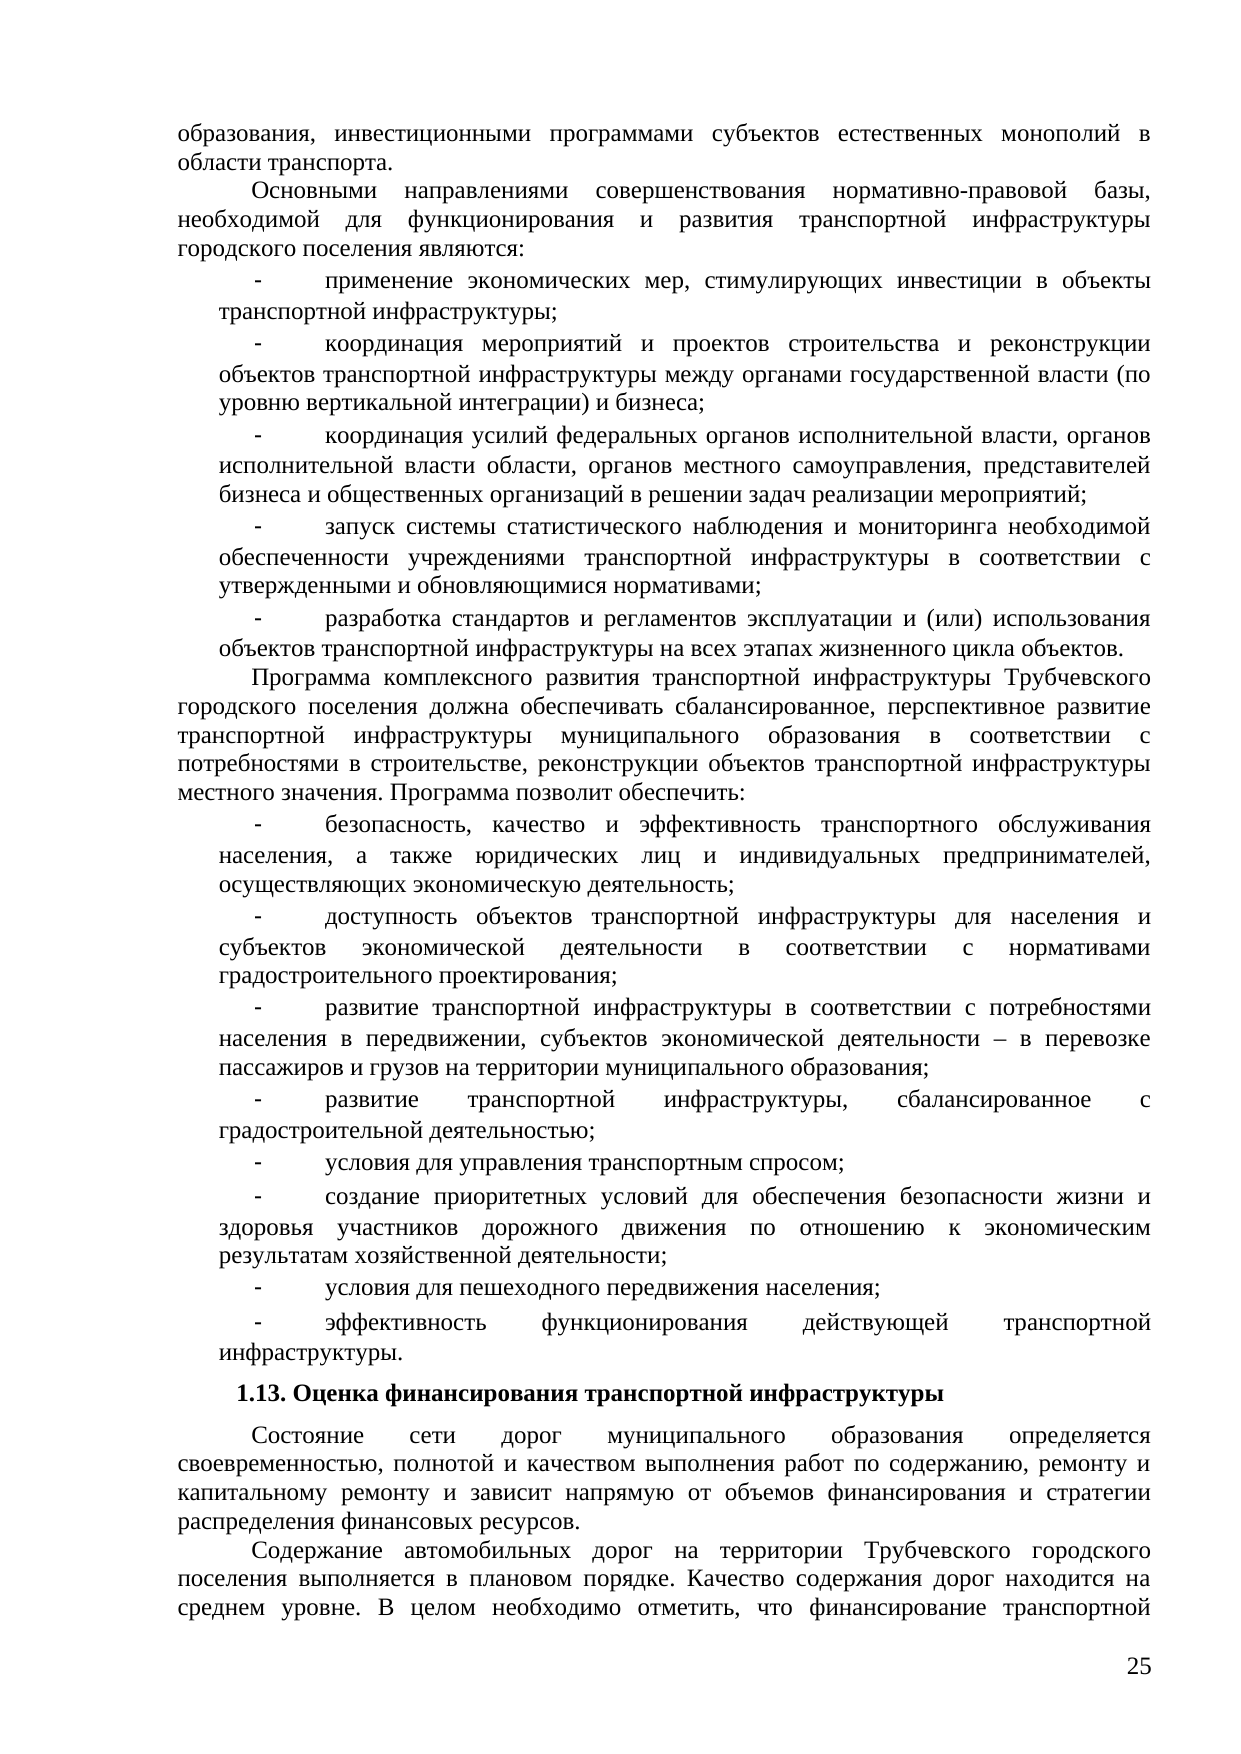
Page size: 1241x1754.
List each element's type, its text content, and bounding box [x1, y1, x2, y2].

text развитие транспортной инфраструктуры в соответствии с потребностями населения в передвижении, субъектов экономической деятельности – в перевозке пассажиров и грузов на территории муниципального образования; [218, 989, 1152, 1081]
text запуск системы статистического наблюдения и мониторинга необходимой обеспеченности учреждениями транспортной инфраструктуры в соответствии с утвержденными и обновляющимися нормативами; [218, 508, 1152, 599]
text Основными направлениями совершенствования нормативно-правовой базы, необходимой для функционирования и развития транспортной инфраструктуры городского поселения являются: [177, 176, 1152, 262]
text координация мероприятий и проектов строительства и реконструкции объектов транспортной инфраструктуры между органами государственной власти (по уровню вертикальной интеграции) и бизнеса; [218, 325, 1152, 416]
text применение экономических мер, стимулирующих инвестиции в объекты транспортной инфраструктуры; [218, 262, 1152, 325]
text развитие транспортной инфраструктуры, сбалансированное с градостроительной деятельностью; [218, 1081, 1152, 1143]
text эффективность функционирования действующей транспортной инфраструктуры. [218, 1303, 1152, 1366]
text Состояние сети дорог муниципального образования определяется своевременностью, полнотой и качеством выполнения работ по содержанию, ремонту и капитальному ремонту и зависит напрямую от объемов финансирования и стратегии распределения финансовых ресурсов. [177, 1420, 1152, 1535]
text разработка стандартов и регламентов эксплуатации и (или) использования объектов транспортной инфраструктуры на всех этапах жизненного цикла объектов. [218, 599, 1152, 662]
text безопасность, качество и эффективность транспортного обслуживания населения, а также юридических лиц и индивидуальных предпринимателей, осуществляющих экономическую деятельность; [218, 806, 1152, 897]
text условия для управления транспортным спросом; [218, 1143, 1152, 1177]
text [177, 1535, 1152, 1621]
text Программа комплексного развития транспортной инфраструктуры Трубчевского городского поселения должна обеспечивать сбалансированное, перспективное развитие транспортной инфраструктуры муниципального образования в соответствии с потребностями в строительстве, реконструкции объектов транспортной инфраструктуры местного значения. Программа позволит обеспечить: [177, 662, 1152, 806]
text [177, 118, 1152, 176]
text доступность объектов транспортной инфраструктуры для населения и субъектов экономической деятельности в соответствии с нормативами градостроительного проектирования; [218, 897, 1152, 989]
text условия для пешеходного передвижения населения; [218, 1269, 1152, 1303]
subtitle 1.13. Оценка финансирования транспортной инфраструктуры [177, 1378, 1152, 1407]
text координация усилий федеральных органов исполнительной власти, органов исполнительной власти области, органов местного самоуправления, представителей бизнеса и общественных организаций в решении задач реализации мероприятий; [218, 416, 1152, 508]
text создание приоритетных условий для обеспечения безопасности жизни и здоровья участников дорожного движения по отношению к экономическим результатам хозяйственной деятельности; [218, 1177, 1152, 1269]
